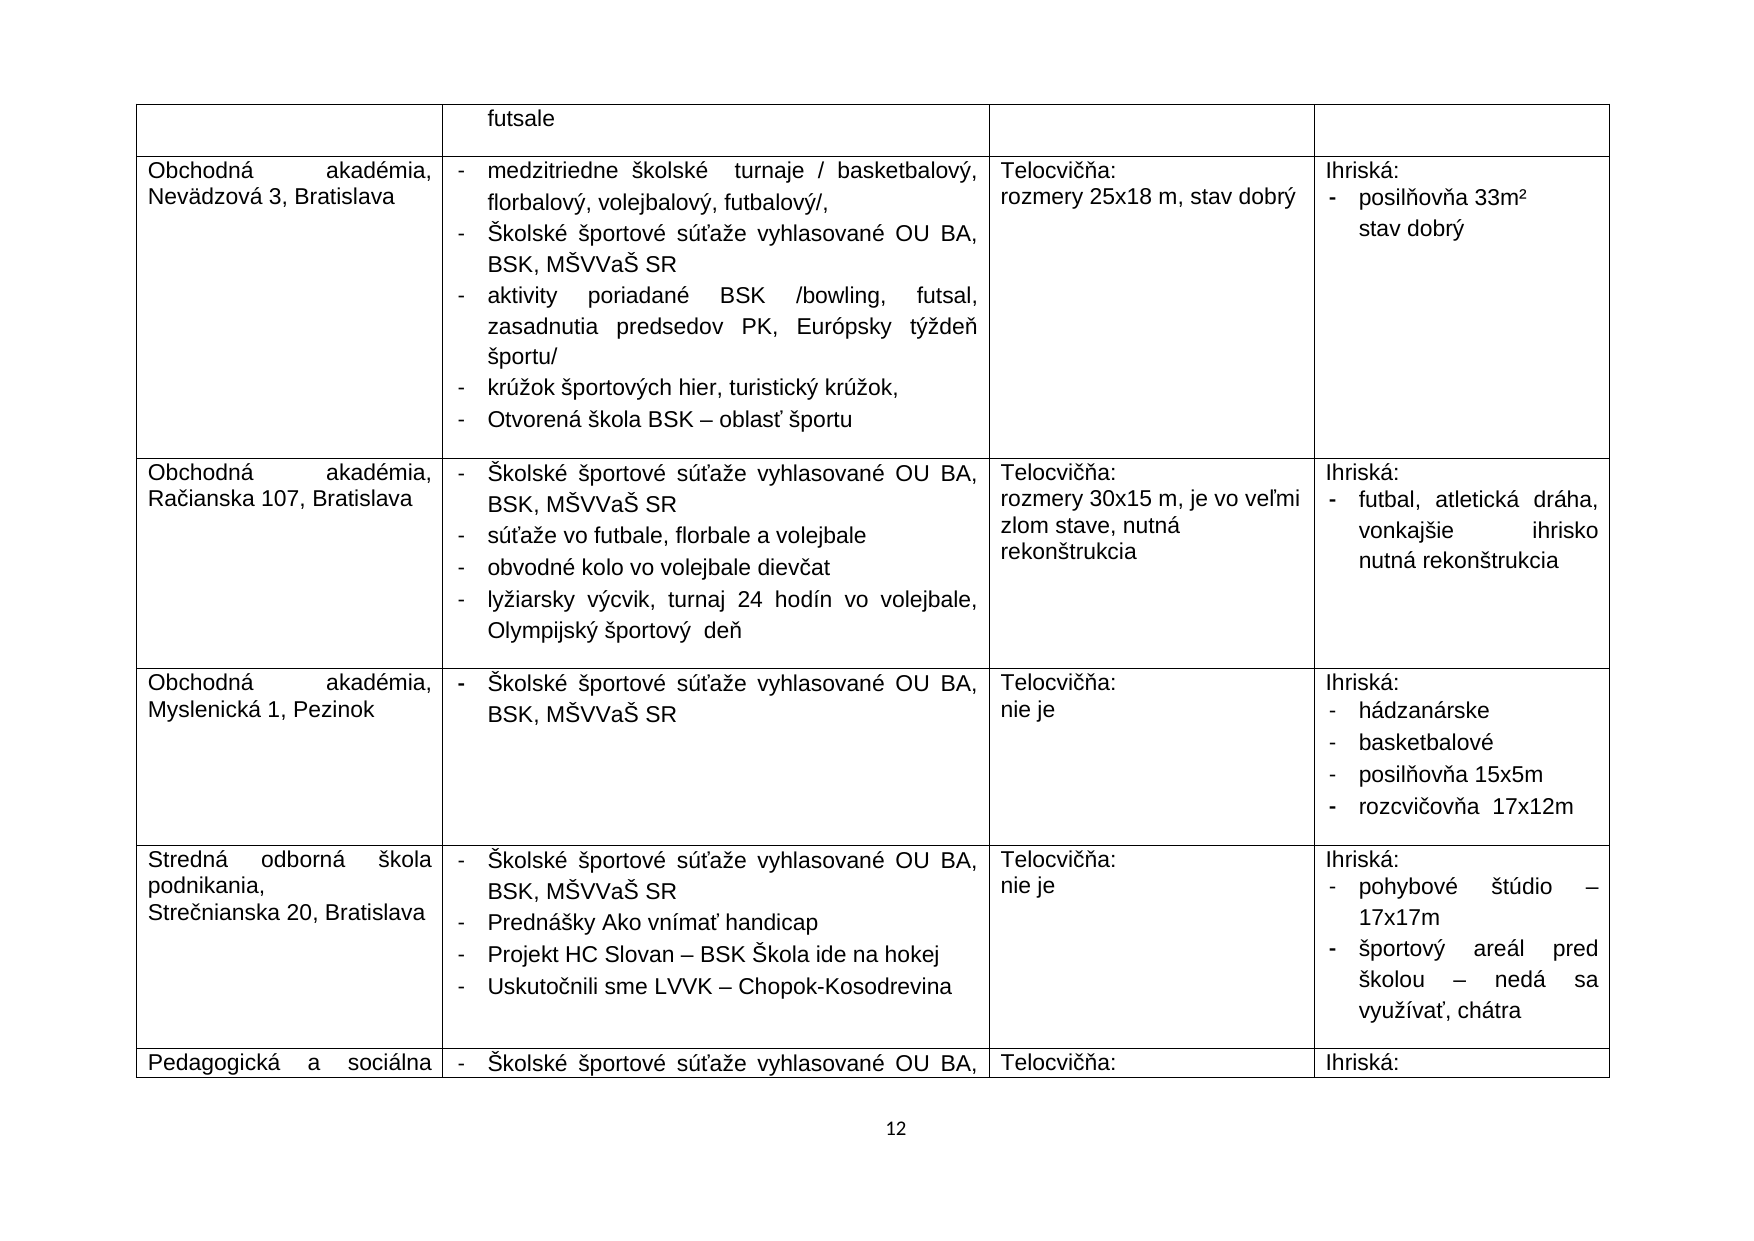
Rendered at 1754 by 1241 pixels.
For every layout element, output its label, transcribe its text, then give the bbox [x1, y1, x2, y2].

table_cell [443, 105, 989, 156]
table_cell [1315, 1049, 1609, 1077]
table_cell Telocvičňa: rozmery 30x15 m, je vo veľmi zlom stave, nutná rekonštrukcia [990, 459, 1314, 668]
table_cell Školské športové súťaže vyhlasované OU BA, BSK, MŠVVaŠ SR [443, 669, 989, 845]
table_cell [990, 105, 1314, 156]
table_cell Obchodná akadémia, Nevädzová 3, Bratislava [137, 157, 442, 458]
table_cell Ihriská: posilňovňa 33m² stav dobrý [1315, 157, 1609, 458]
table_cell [443, 1049, 989, 1077]
table_cell Telocvičňa: rozmery 25x18 m, stav dobrý [990, 157, 1314, 458]
table_cell Obchodná akadémia, Račianska 107, Bratislava [137, 459, 442, 668]
table_cell Školské športové súťaže vyhlasované OU BA, BSK, MŠVVaŠ SR súťaže vo futbale, florbale a volejbale obvodné kolo vo volejbale dievčat lyžiarsky výcvik, turnaj 24 hodín vo volejbale, Olympijský športový deň [443, 459, 989, 668]
table_cell medzitriedne školské turnaje / basketbalový, florbalový, volejbalový, futbalový/, Školské športové súťaže vyhlasované OU BA, BSK, MŠVVaŠ SR aktivity poriadané BSK /bowling, futsal, zasadnutia predsedov PK, Európsky týždeň športu/ krúžok športových hier, turistický krúžok, Otvorená škola BSK – oblasť športu [443, 157, 989, 458]
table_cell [1315, 105, 1609, 156]
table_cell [137, 1049, 442, 1077]
table_cell Ihriská: pohybové štúdio – 17x17m športový areál pred školou – nedá sa využívať, chátra [1315, 846, 1609, 1048]
table_cell Ihriská: hádzanárske basketbalové posilňovňa 15x5m rozcvičovňa 17x12m [1315, 669, 1609, 845]
table_cell Telocvičňa: nie je [990, 669, 1314, 845]
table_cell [137, 105, 442, 156]
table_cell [990, 1049, 1314, 1077]
table_cell Školské športové súťaže vyhlasované OU BA, BSK, MŠVVaŠ SR Prednášky Ako vnímať handicap Projekt HC Slovan – BSK Škola ide na hokej Uskutočnili sme LVVK – Chopok-Kosodrevina [443, 846, 989, 1048]
table_cell Stredná odborná škola podnikania, Strečnianska 20, Bratislava [137, 846, 442, 1048]
table_cell Obchodná akadémia, Myslenická 1, Pezinok [137, 669, 442, 845]
table_cell Telocvičňa: nie je [990, 846, 1314, 1048]
table_cell Ihriská: futbal, atletická dráha, vonkajšie ihrisko nutná rekonštrukcia [1315, 459, 1609, 668]
